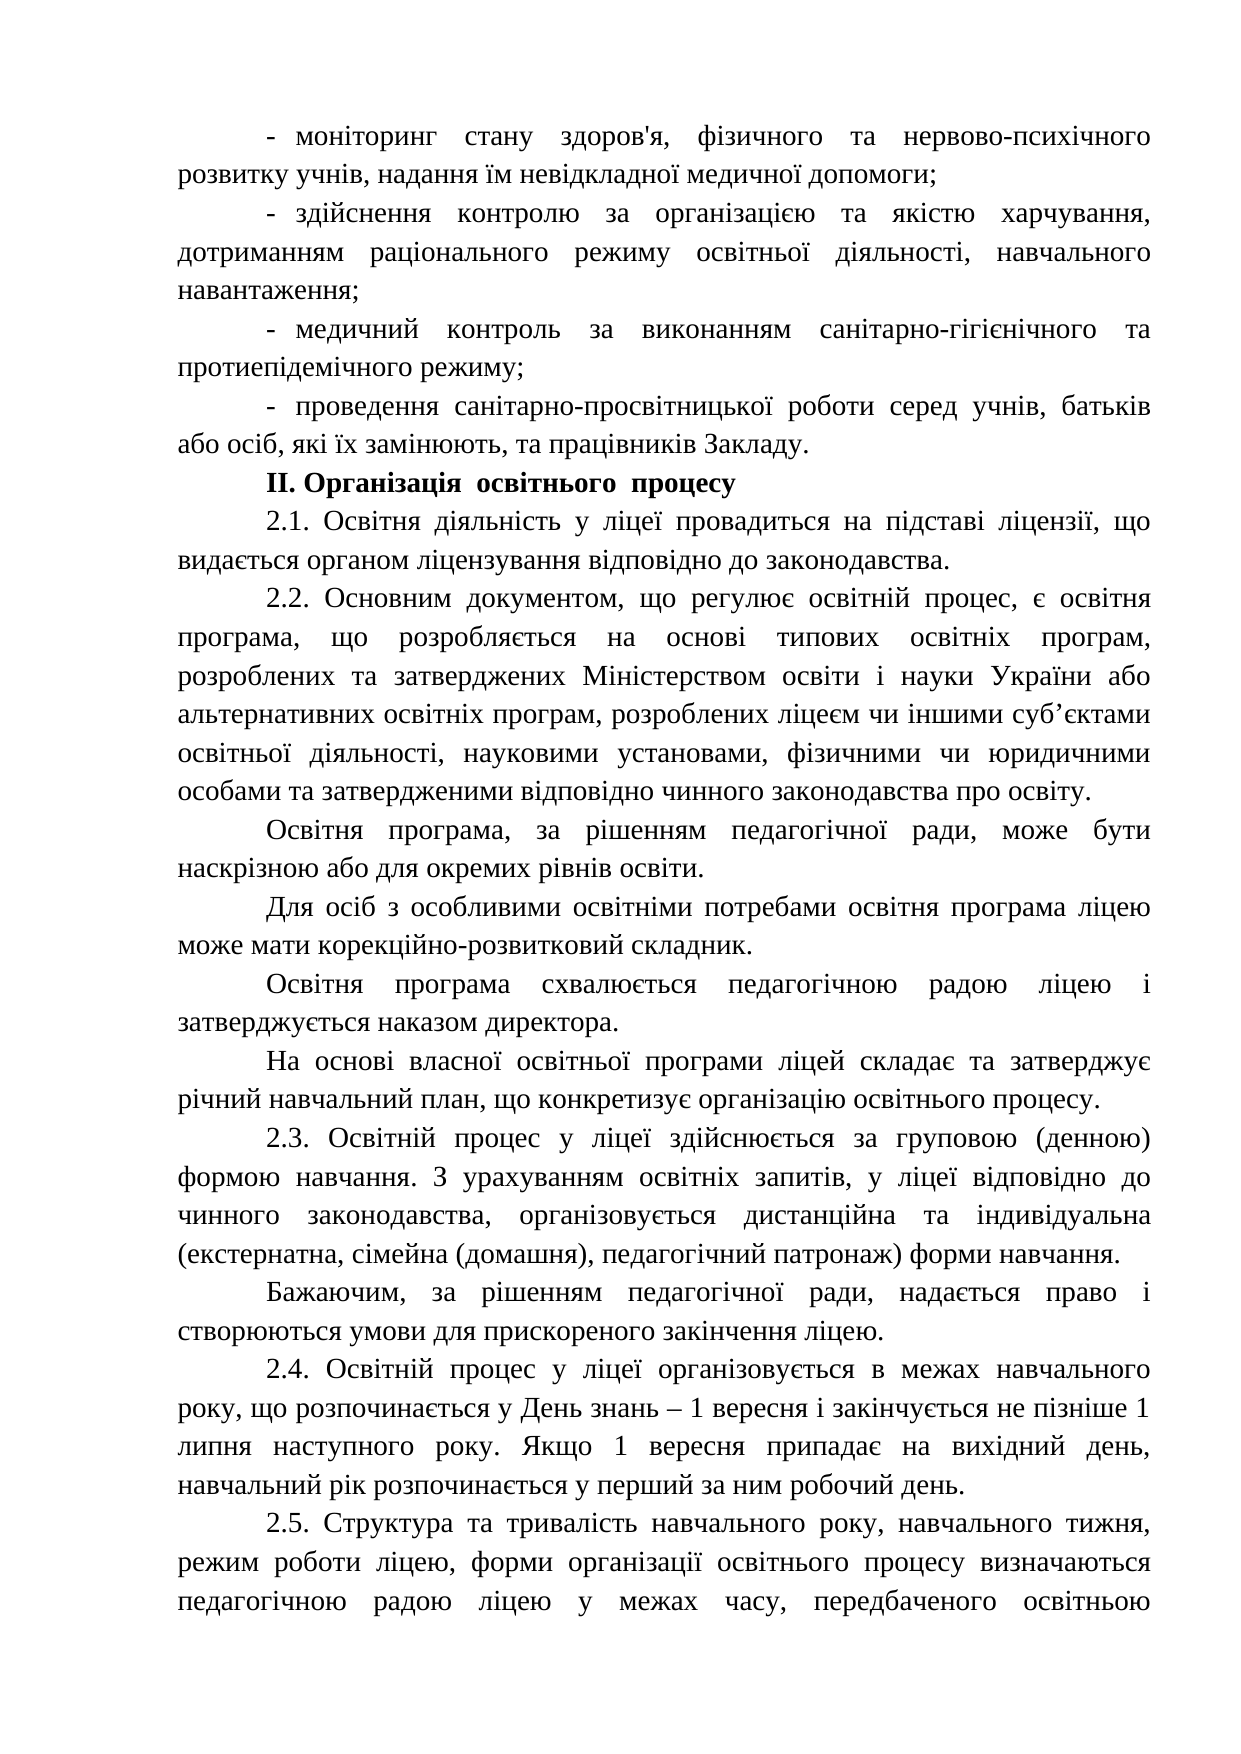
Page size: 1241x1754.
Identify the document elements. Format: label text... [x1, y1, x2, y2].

text На основі власної освітньої програми ліцей складає та затверджує річний навчальний план, що конкретизує організацію освітнього процесу. [177, 1043, 1152, 1115]
list здійснення контролю за організацією та якістю харчування, дотриманням раціонального режиму освітньої діяльності, навчального навантаження; [177, 195, 1152, 306]
text Бажаючим, за рішенням педагогічної ради, надається право і створюються умови для прискореного закінчення ліцею. [177, 1274, 1152, 1346]
text 2.3. Освітній процес у ліцеї здійснюється за груповою (денною) формою навчання. З урахуванням освітніх запитів, у ліцеї відповідно до чинного законодавства, організовується дистанційна та індивідуальна (екстернатна, сімейна (домашня), педагогічний патронаж) форми навчання. [177, 1120, 1152, 1269]
text 2.4. Освітній процес у ліцеї організовується в межах навчального року, що розпочинається у День знань – 1 вересня і закінчується не пізніше 1 липня наступного року. Якщо 1 вересня припадає на вихідний день, навчальний рік розпочинається у перший за ним робочий день. [177, 1351, 1152, 1501]
text 2.2. Основним документом, що регулює освітній процес, є освітня програма, що розробляється на основі типових освітніх програм, розроблених та затверджених Міністерством освіти і науки України або альтернативних освітніх програм, розроблених ліцеєм чи іншими суб’єктами освітньої діяльності, науковими установами, фізичними чи юридичними особами та затвердженими відповідно чинного законодавства про освіту. [177, 581, 1152, 807]
text 2.1. Освітня діяльність у ліцеї провадиться на підставі ліцензії, що видається органом ліцензування відповідно до законодавства. [177, 503, 1152, 576]
list моніторинг стану здоров'я, фізичного та нервово-психічного розвитку учнів, надання їм невідкладної медичної допомоги; [177, 118, 1152, 190]
text Освітня програма схвалюється педагогічною радою ліцею і затверджується наказом директора. [177, 966, 1152, 1038]
list проведення санітарно-просвітницької роботи серед учнів, батьків або осіб, які їх замінюють, та працівників Закладу. [177, 388, 1152, 460]
list медичний контроль за виконанням санітарно-гігієнічного та протиепідемічного режиму; [177, 311, 1152, 383]
text Освітня програма, за рішенням педагогічної ради, може бути наскрізною або для окремих рівнів освіти. [177, 812, 1152, 884]
text Для осіб з особливими освітніми потребами освітня програма ліцею може мати корекційно-розвитковий складник. [177, 889, 1152, 961]
text ІІ. Організація освітнього процесу [177, 465, 1152, 498]
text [177, 1506, 1152, 1616]
